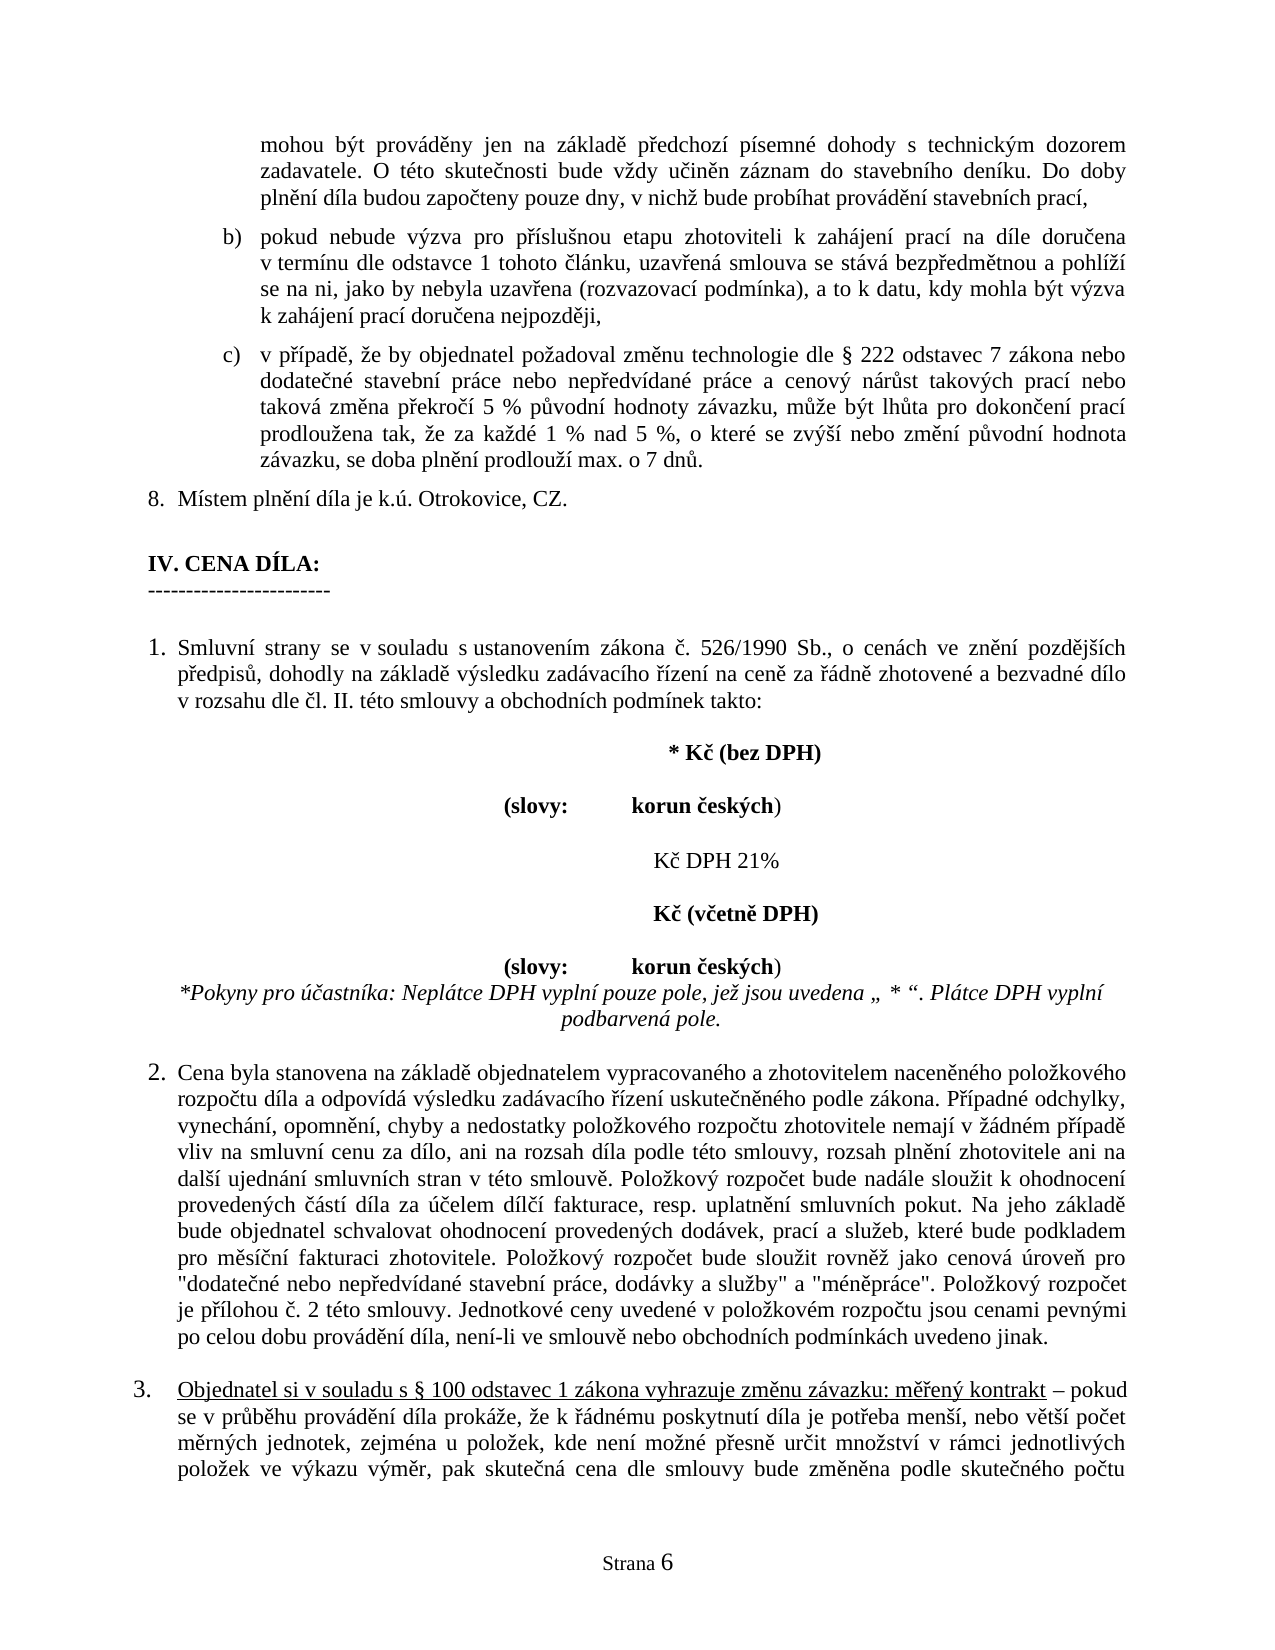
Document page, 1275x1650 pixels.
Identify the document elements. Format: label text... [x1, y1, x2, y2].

text Kč DPH 21% [516, 847, 1137, 874]
text (slovy: korun českých) [148, 792, 1137, 818]
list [223, 131, 1127, 210]
text (slovy: korun českých) [148, 953, 1137, 979]
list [133, 1374, 1127, 1482]
text *Pokyny pro účastníka: Neplátce DPH vyplní pouze pole, jež jsou uvedena „ * “. Plátce DPH vyplní podbarvená pole. [148, 979, 1137, 1032]
text Kč (včetně DPH) [516, 900, 1137, 926]
list v případě, že by objednatel požadoval změnu technologie dle § 222 odstavec 7 zákona nebo dodatečné stavební práce nebo nepředvídané práce a cenový nárůst takových prací nebo taková změna překročí 5 % původní hodnoty závazku, může být lhůta pro dokončení prací prodloužena tak, že za každé 1 % nad 5 %, o které se zvýší nebo změní původní hodnota závazku, se doba plnění prodlouží max. o 7 dnů. [223, 341, 1127, 472]
text * Kč (bez DPH) [221, 739, 1137, 766]
list Místem plnění díla je k.ú. Otrokovice, CZ. [148, 485, 1127, 511]
list Cena byla stanovena na základě objednatelem vypracovaného a zhotovitelem naceněného položkového rozpočtu díla a odpovídá výsledku zadávacího řízení uskutečněného podle zákona. Případné odchylky, vynechání, opomnění, chyby a nedostatky položkového rozpočtu zhotovitele nemají v žádném případě vliv na smluvní cenu za dílo, ani na rozsah díla podle této smlouvy, rozsah plnění zhotovitele ani na další ujednání smluvních stran v této smlouvě. Položkový rozpočet bude nadále sloužit k ohodnocení provedených částí díla za účelem dílčí fakturace, resp. uplatnění smluvních pokut. Na jeho základě bude objednatel schvalovat ohodnocení provedených dodávek, prací a služeb, které bude podkladem pro měsíční fakturaci zhotovitele. Položkový rozpočet bude sloužit rovněž jako cenová úroveň pro "dodatečné nebo nepředvídané stavební práce, dodávky a služby" a "méněpráce". Položkový rozpočet je přílohou č. 2 této smlouvy. Jednotkové ceny uvedené v položkovém rozpočtu jsou cenami pevnými po celou dobu provádění díla, není-li ve smlouvě nebo obchodních podmínkách uvedeno jinak. [148, 1057, 1127, 1349]
text IV. CENA DÍLA: [148, 550, 1137, 577]
list pokud nebude výzva pro příslušnou etapu zhotoviteli k zahájení prací na díle doručena v termínu dle odstavce 1 tohoto článku, uzavřená smlouva se stává bezpředmětnou a pohlíží se na ni, jako by nebyla uzavřena (rozvazovací podmínka), a to k datu, kdy mohla být výzva k zahájení prací doručena nejpozději, [223, 223, 1127, 328]
text ------------------------ [148, 577, 1137, 632]
list Smluvní strany se v souladu s ustanovením zákona č. 526/1990 Sb., o cenách ve znění pozdějších předpisů, dohodly na základě výsledku zadávacího řízení na ceně za řádně zhotovené a bezvadné dílo v rozsahu dle čl. II. této smlouvy a obchodních podmínek takto: [148, 632, 1127, 713]
